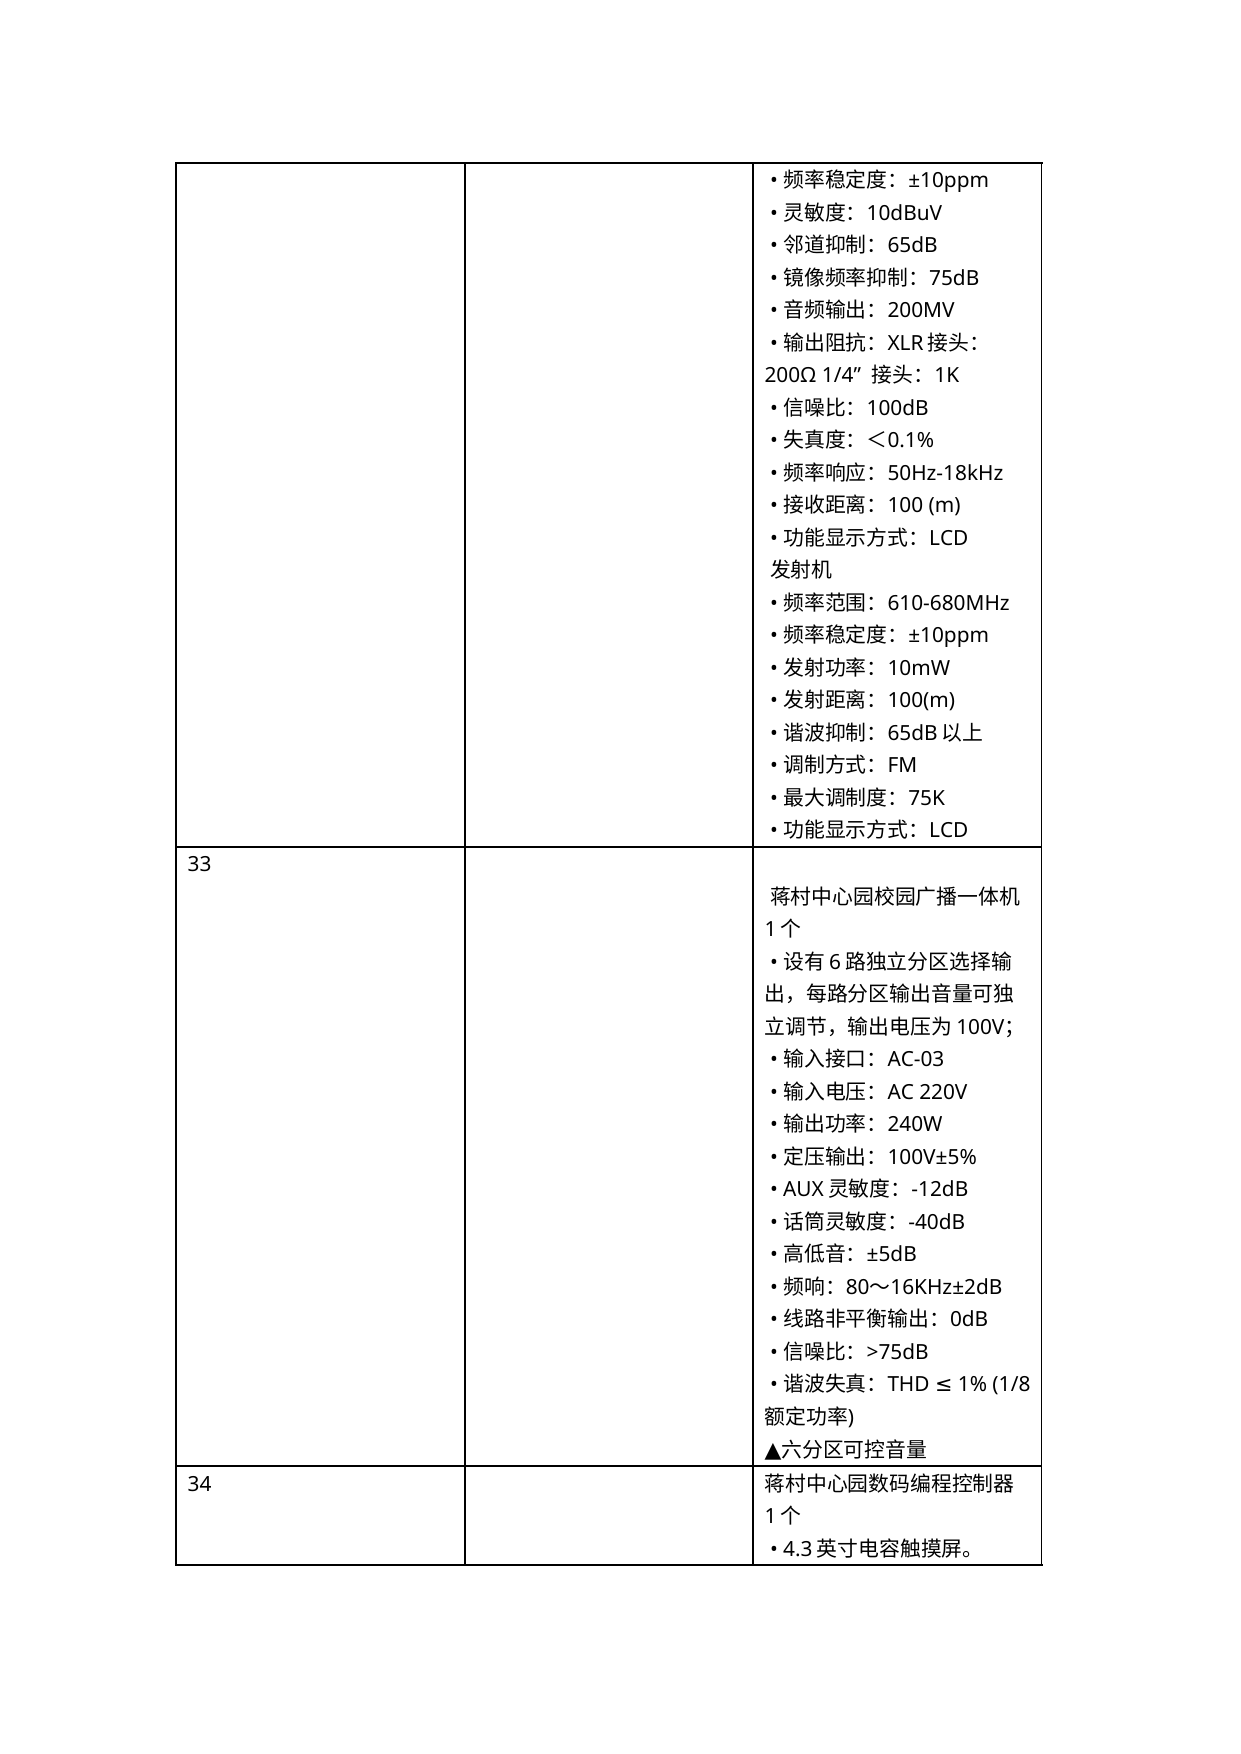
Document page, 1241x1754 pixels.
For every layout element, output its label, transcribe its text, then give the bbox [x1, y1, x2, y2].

table_cell 蒋村中心园校园广播一体机1个 • 设有6路独立分区选择输出，每路分区输出音量可独立调节，输出电压为100V； • 输入接口：AC-03 • 输入电压：AC 220V • 输出功率：240W • 定压输出：100V±5% • AUX灵敏度：-12dB • 话筒灵敏度：-40dB • 高低音：±5dB • 频响：80～16KHz±2dB • 线路非平衡输出：0dB • 信噪比：>75dB • 谐波失真：THD ≤ 1% (1/8额定功率) ▲六分区可控音量 [754, 848, 1041, 1465]
table_cell 32 [177, 164, 464, 846]
table_cell [466, 1467, 752, 1564]
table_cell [754, 1467, 1041, 1564]
table_cell 33 [177, 848, 464, 1465]
table_cell [466, 848, 752, 1465]
table_cell [466, 164, 752, 846]
table_cell 34 [177, 1467, 464, 1564]
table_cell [754, 164, 1041, 846]
